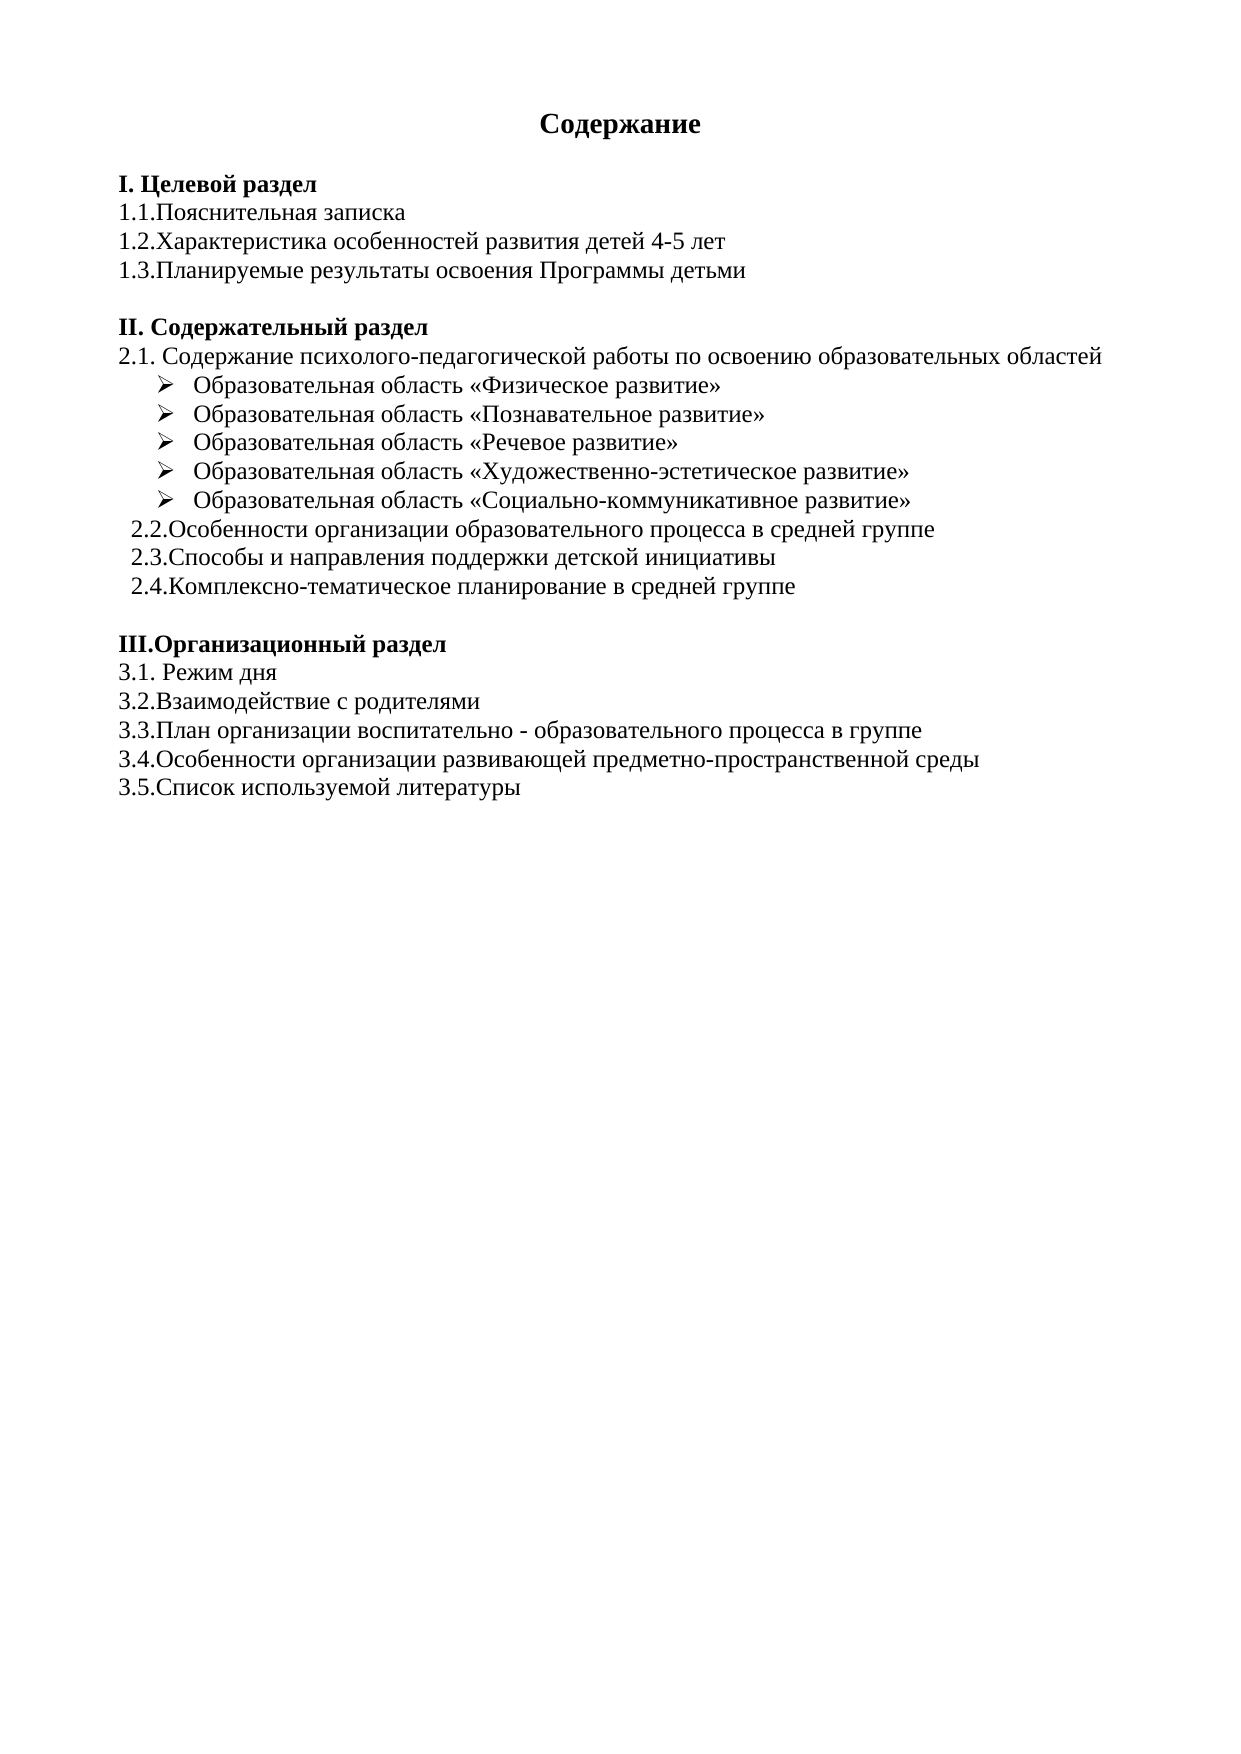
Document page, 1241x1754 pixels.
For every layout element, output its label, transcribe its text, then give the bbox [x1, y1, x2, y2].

text 3.1. Режим дня [118, 657, 1134, 686]
list 1.1.Пояснительная записка [118, 197, 1134, 226]
text 3.4.Особенности организации развивающей предметно-пространственной среды [118, 744, 1134, 772]
text 3.5.Список используемой литературы [118, 772, 1134, 801]
list Образовательная область «Познавательное развитие» [156, 399, 1134, 427]
text 2.4.Комплексно-тематическое планирование в средней группе [118, 571, 1134, 600]
list II. Содержательный раздел [118, 312, 1134, 341]
text 2.2.Особенности организации образовательного процесса в средней группе [118, 514, 1134, 542]
list Образовательная область «Физическое развитие» [156, 370, 1134, 399]
list I. Целевой раздел [118, 169, 1134, 197]
text 3.2.Взаимодействие с родителями [118, 686, 1134, 715]
text Содержание [100, 106, 1140, 140]
list 1.3.Планируемые результаты освоения Программы детьми [118, 255, 1134, 284]
text 2.3.Способы и направления поддержки детской инициативы [118, 542, 1134, 571]
list 1.2.Характеристика особенностей развития детей 4-5 лет [118, 226, 1134, 255]
text 3.3.План организации воспитательно - образовательного процесса в группе [118, 715, 1134, 744]
list Образовательная область «Социально-коммуникативное развитие» [156, 485, 1134, 514]
list Образовательная область «Художественно-эстетическое развитие» [156, 456, 1134, 485]
list 2.1. Содержание психолого-педагогической работы по освоению образовательных областей [118, 341, 1134, 370]
text III.Организационный раздел [118, 629, 1134, 657]
list Образовательная область «Речевое развитие» [156, 427, 1134, 456]
